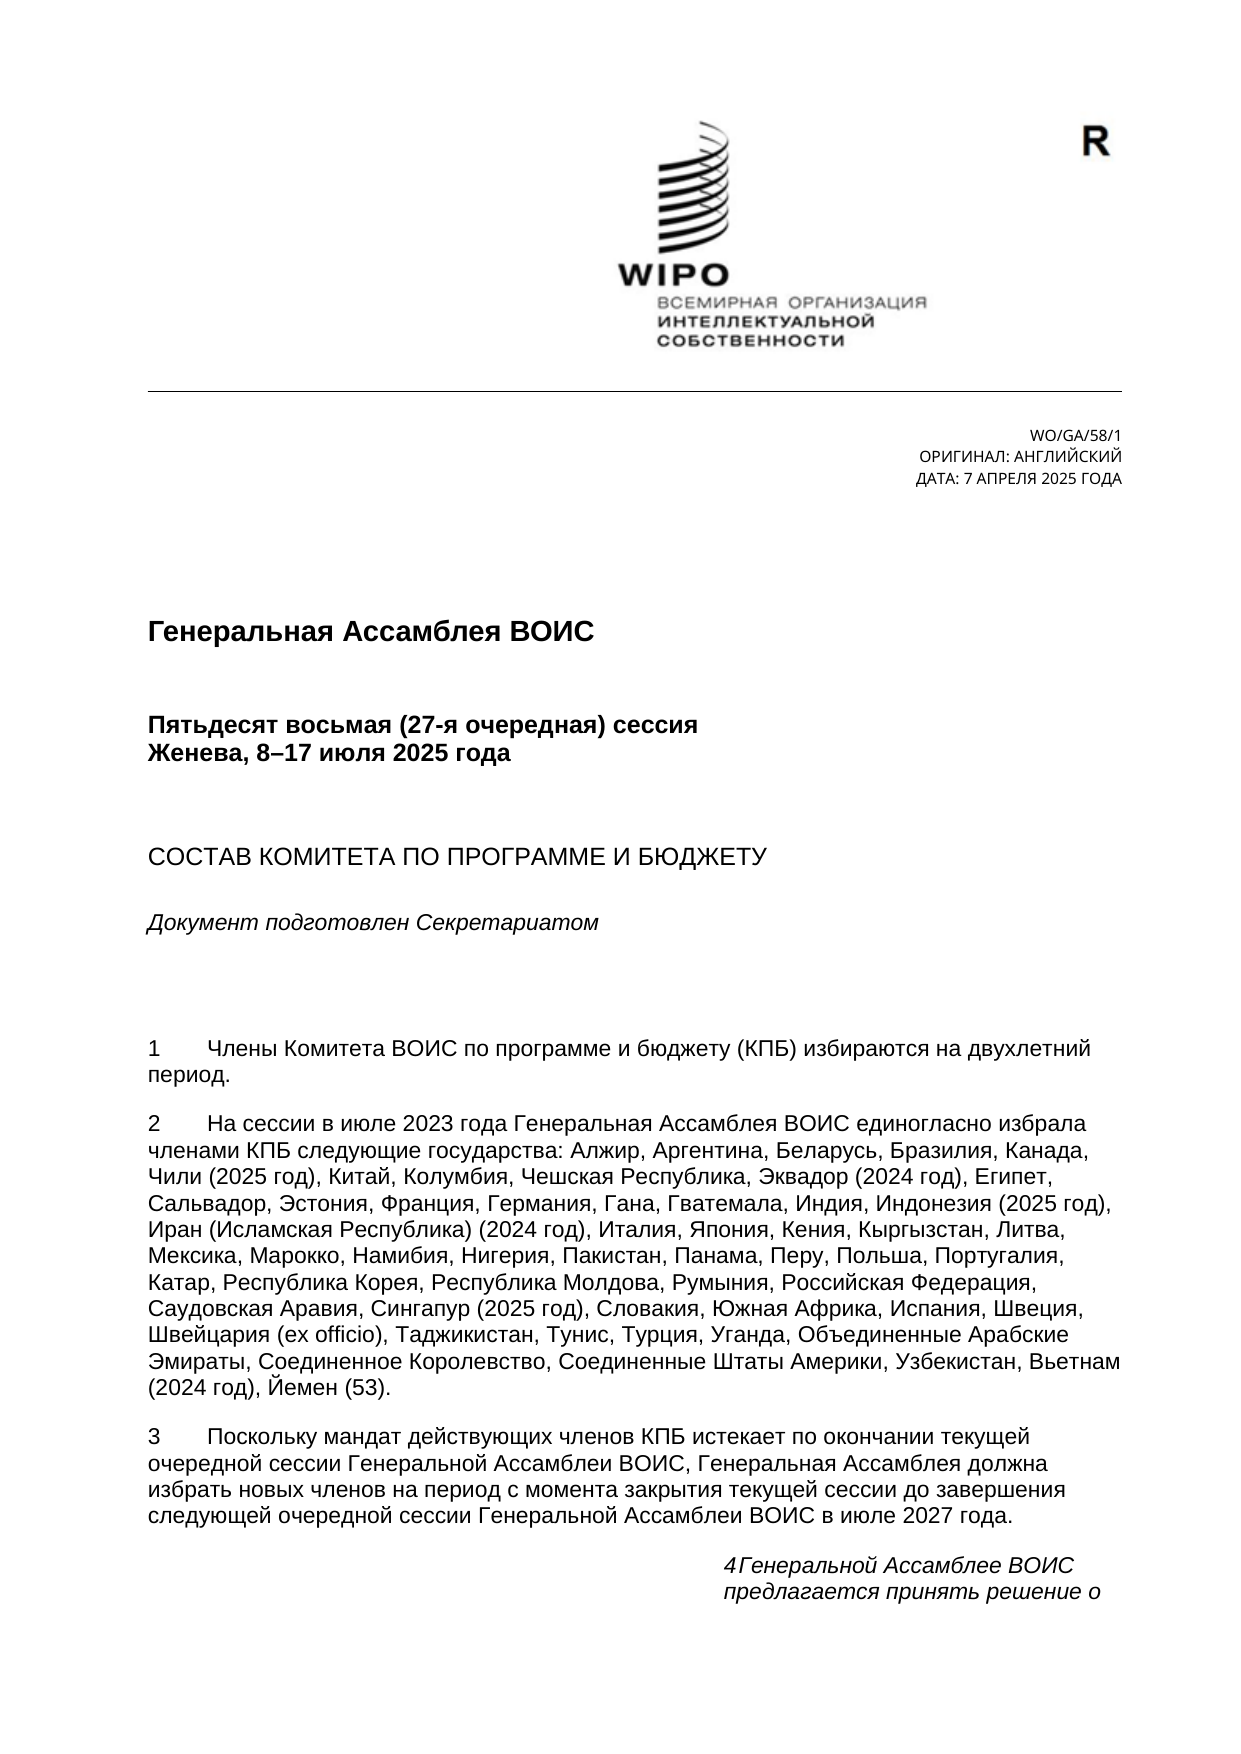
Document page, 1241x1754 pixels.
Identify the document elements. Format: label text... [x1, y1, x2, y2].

text Документ подготовлен Секретариатом [148, 908, 1122, 935]
text ОРИГИНАЛ: АНГЛИЙСКИЙ [148, 446, 1122, 467]
text СОСТАВ КОМИТЕТА ПО ПРОГРАММЕ И БЮДЖЕТУ [148, 842, 1122, 871]
text ДАТА: 7 апреля 2025 года [148, 467, 1122, 489]
subtitle Генеральная Ассамблея ВОИС [148, 614, 1122, 647]
picture [589, 96, 1123, 366]
text Поскольку мандат действующих членов КПБ истекает по окончании текущей очередной сессии Генеральной Ассамблеи ВОИС, Генеральная Ассамблея должна избрать новых членов на период с момента закрытия текущей сессии до завершения следующей очередной сессии Генеральной Ассамблеи ВОИС в июле 2027 года. [148, 1423, 1122, 1529]
text WO/GA/58/1 [148, 392, 1122, 446]
text Члены Комитета ВОИС по программе и бюджету (КПБ) избираются на двухлетний период. [148, 1035, 1122, 1087]
text На сессии в июле 2023 года Генеральная Ассамблея ВОИС единогласно избрала членами КПБ следующие государства: Алжир, Аргентина, Беларусь, Бразилия, Канада, Чили (2025 год), Китай, Колумбия, Чешская Республика, Эквадор (2024 год), Египет, Сальвадор, Эстония, Франция, Германия, Гана, Гватемала, Индия, Индонезия (2025 год), Иран (Исламская Республика) (2024 год), Италия, Япония, Кения, Кыргызстан, Литва, Мексика, Марокко, Намибия, Нигерия, Пакистан, Панама, Перу, Польша, Португалия, Катар, Республика Корея, Республика Молдова, Румыния, Российская Федерация, Саудовская Аравия, Сингапур (2025 год), Словакия, Южная Африка, Испания, Швеция, Швейцария (ex officio), Таджикистан, Тунис, Турция, Уганда, Объединенные Арабские Эмираты, Соединенное Королевство, Соединенные Штаты Америки, Узбекистан, Вьетнам (2024 год), Йемен (53). [148, 1110, 1122, 1400]
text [724, 1552, 1122, 1604]
text Пятьдесят восьмая (27-я очередная) сессия Женева, 8–17 июля 2025 года [148, 710, 1122, 767]
